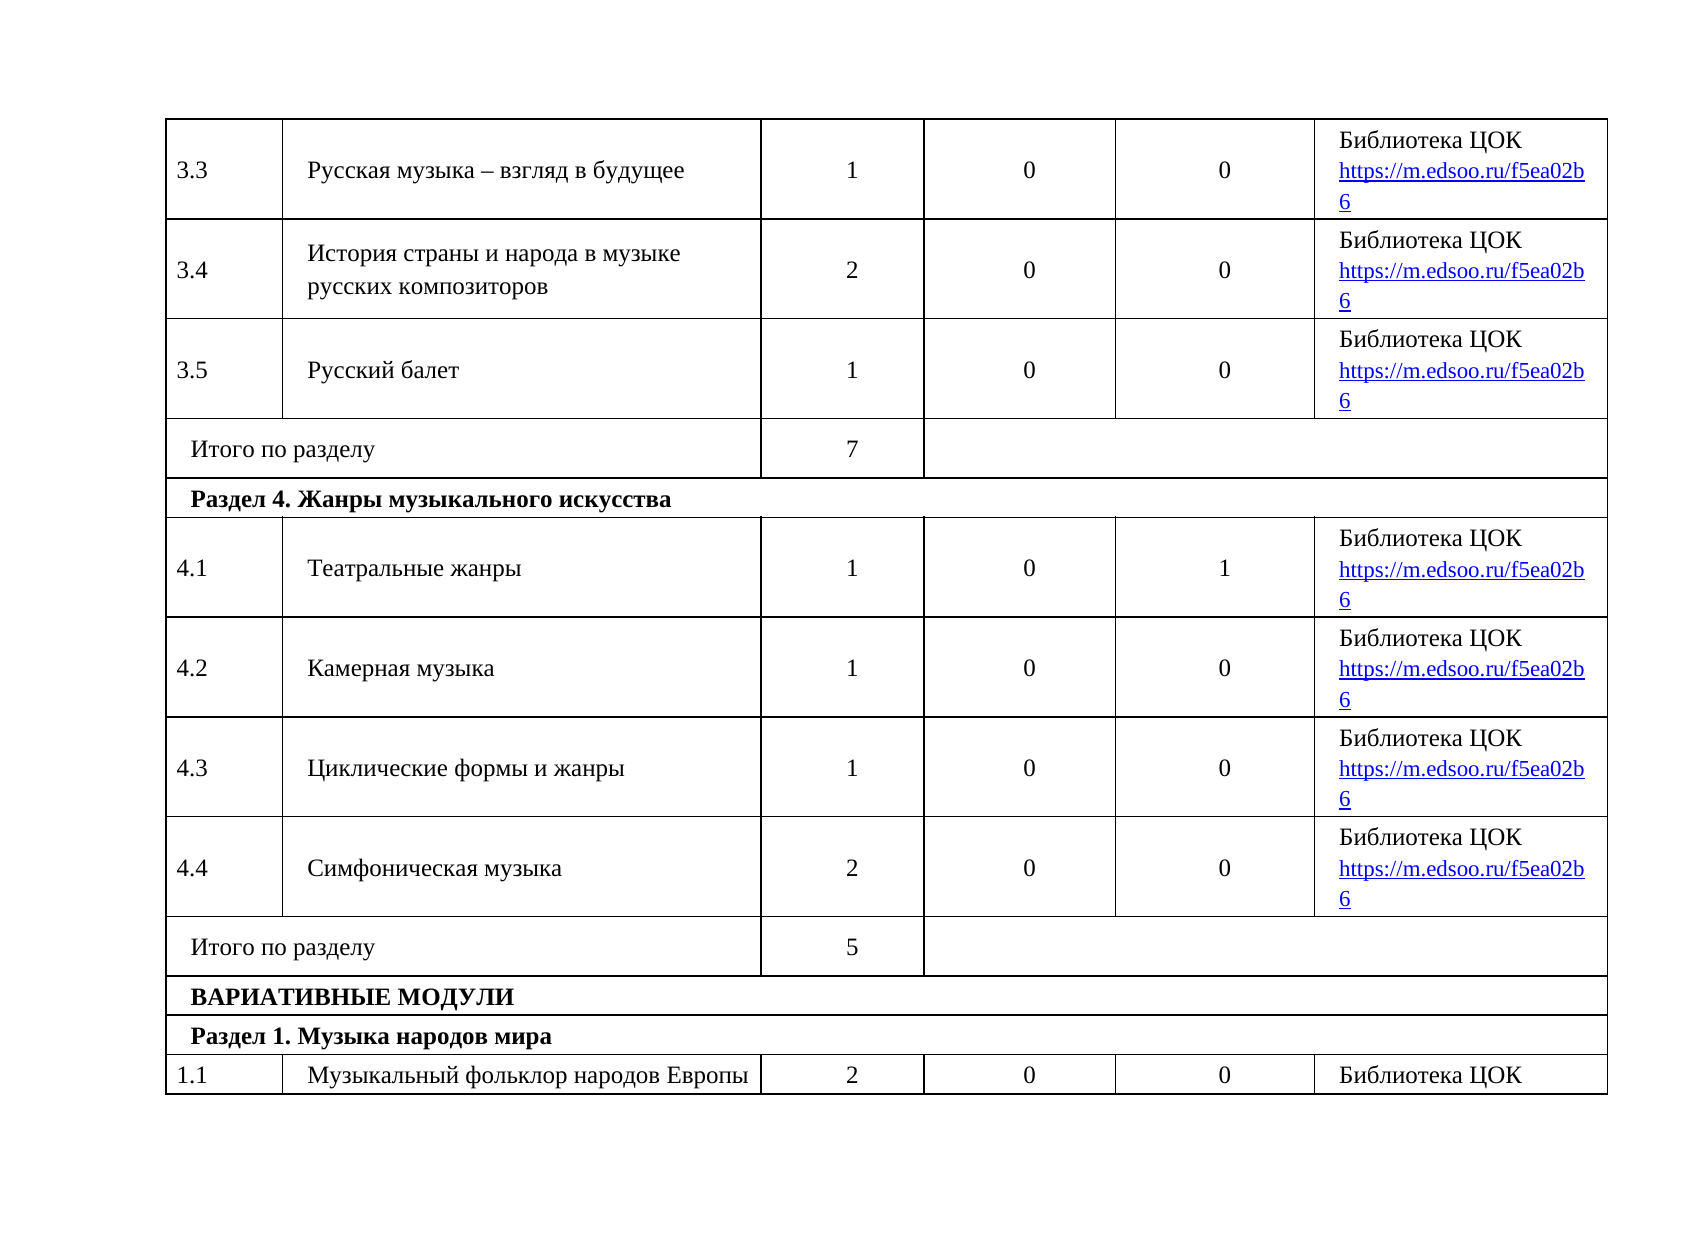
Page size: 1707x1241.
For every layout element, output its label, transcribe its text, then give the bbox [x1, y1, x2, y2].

table_cell 0 [1116, 618, 1314, 716]
table_cell Симфоническая музыка [283, 817, 760, 916]
table_cell 0 [1116, 319, 1314, 417]
table_cell Библиотека ЦОК https://m.edsoo.ru/f5ea02b6 [1315, 618, 1607, 716]
table_cell 0 [925, 518, 1115, 616]
table_cell 0 [925, 120, 1115, 218]
table_cell Камерная музыка [283, 618, 760, 716]
table_cell 0 [925, 319, 1115, 417]
table_cell Библиотека ЦОК https://m.edsoo.ru/f5ea02b6 [1315, 319, 1607, 417]
table_cell 1 [762, 319, 923, 417]
table_cell 1 [762, 120, 923, 218]
table_cell [925, 419, 1607, 477]
table_cell Итого по разделу [167, 419, 760, 477]
table_cell Русская музыка – взгляд в будущее [283, 120, 760, 218]
table_cell 0 [925, 817, 1115, 916]
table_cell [1315, 220, 1607, 318]
table_cell Раздел 1. Музыка народов мира [167, 1016, 1607, 1054]
table_cell 5 [762, 917, 923, 975]
table_cell 4.4 [167, 817, 282, 916]
table_cell Театральные жанры [283, 518, 760, 616]
table_cell 1 [762, 618, 923, 716]
table_cell История страны и народа в музыке русских композиторов [283, 220, 760, 318]
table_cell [283, 1055, 760, 1093]
table_cell Русский балет [283, 319, 760, 417]
table_cell [925, 917, 1607, 975]
table_cell Библиотека ЦОК https://m.edsoo.ru/f5ea02b6 [1315, 718, 1607, 816]
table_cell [1315, 120, 1607, 218]
table_cell 1 [762, 718, 923, 816]
table_cell 0 [1116, 1055, 1314, 1093]
table_cell 0 [925, 718, 1115, 816]
table_cell 4.1 [167, 518, 282, 616]
table_cell 0 [1116, 718, 1314, 816]
table_cell 1.1 [167, 1055, 282, 1093]
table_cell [1315, 1055, 1607, 1093]
table_cell 0 [1116, 120, 1314, 218]
table_cell 0 [1116, 817, 1314, 916]
table_cell 1 [1116, 518, 1314, 616]
table_cell 7 [762, 419, 923, 477]
table_cell Итого по разделу [167, 917, 760, 975]
table_cell 0 [1116, 220, 1314, 318]
table_cell 2 [762, 817, 923, 916]
table_cell 4.2 [167, 618, 282, 716]
table_cell 2 [762, 1055, 923, 1093]
table_cell 0 [925, 618, 1115, 716]
table_cell Библиотека ЦОК https://m.edsoo.ru/f5ea02b6 [1315, 518, 1607, 616]
table_cell 1 [762, 518, 923, 616]
table_cell 2 [762, 220, 923, 318]
table_cell 3.5 [167, 319, 282, 417]
table_cell 3.4 [167, 220, 282, 318]
table_cell 0 [925, 1055, 1115, 1093]
table_cell ВАРИАТИВНЫЕ МОДУЛИ [167, 977, 1607, 1014]
table_cell Раздел 4. Жанры музыкального искусства [167, 479, 1607, 516]
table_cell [1315, 817, 1607, 916]
table_cell 3.3 [167, 120, 282, 218]
table_cell 0 [925, 220, 1115, 318]
table_cell Циклические формы и жанры [283, 718, 760, 816]
table_cell 4.3 [167, 718, 282, 816]
